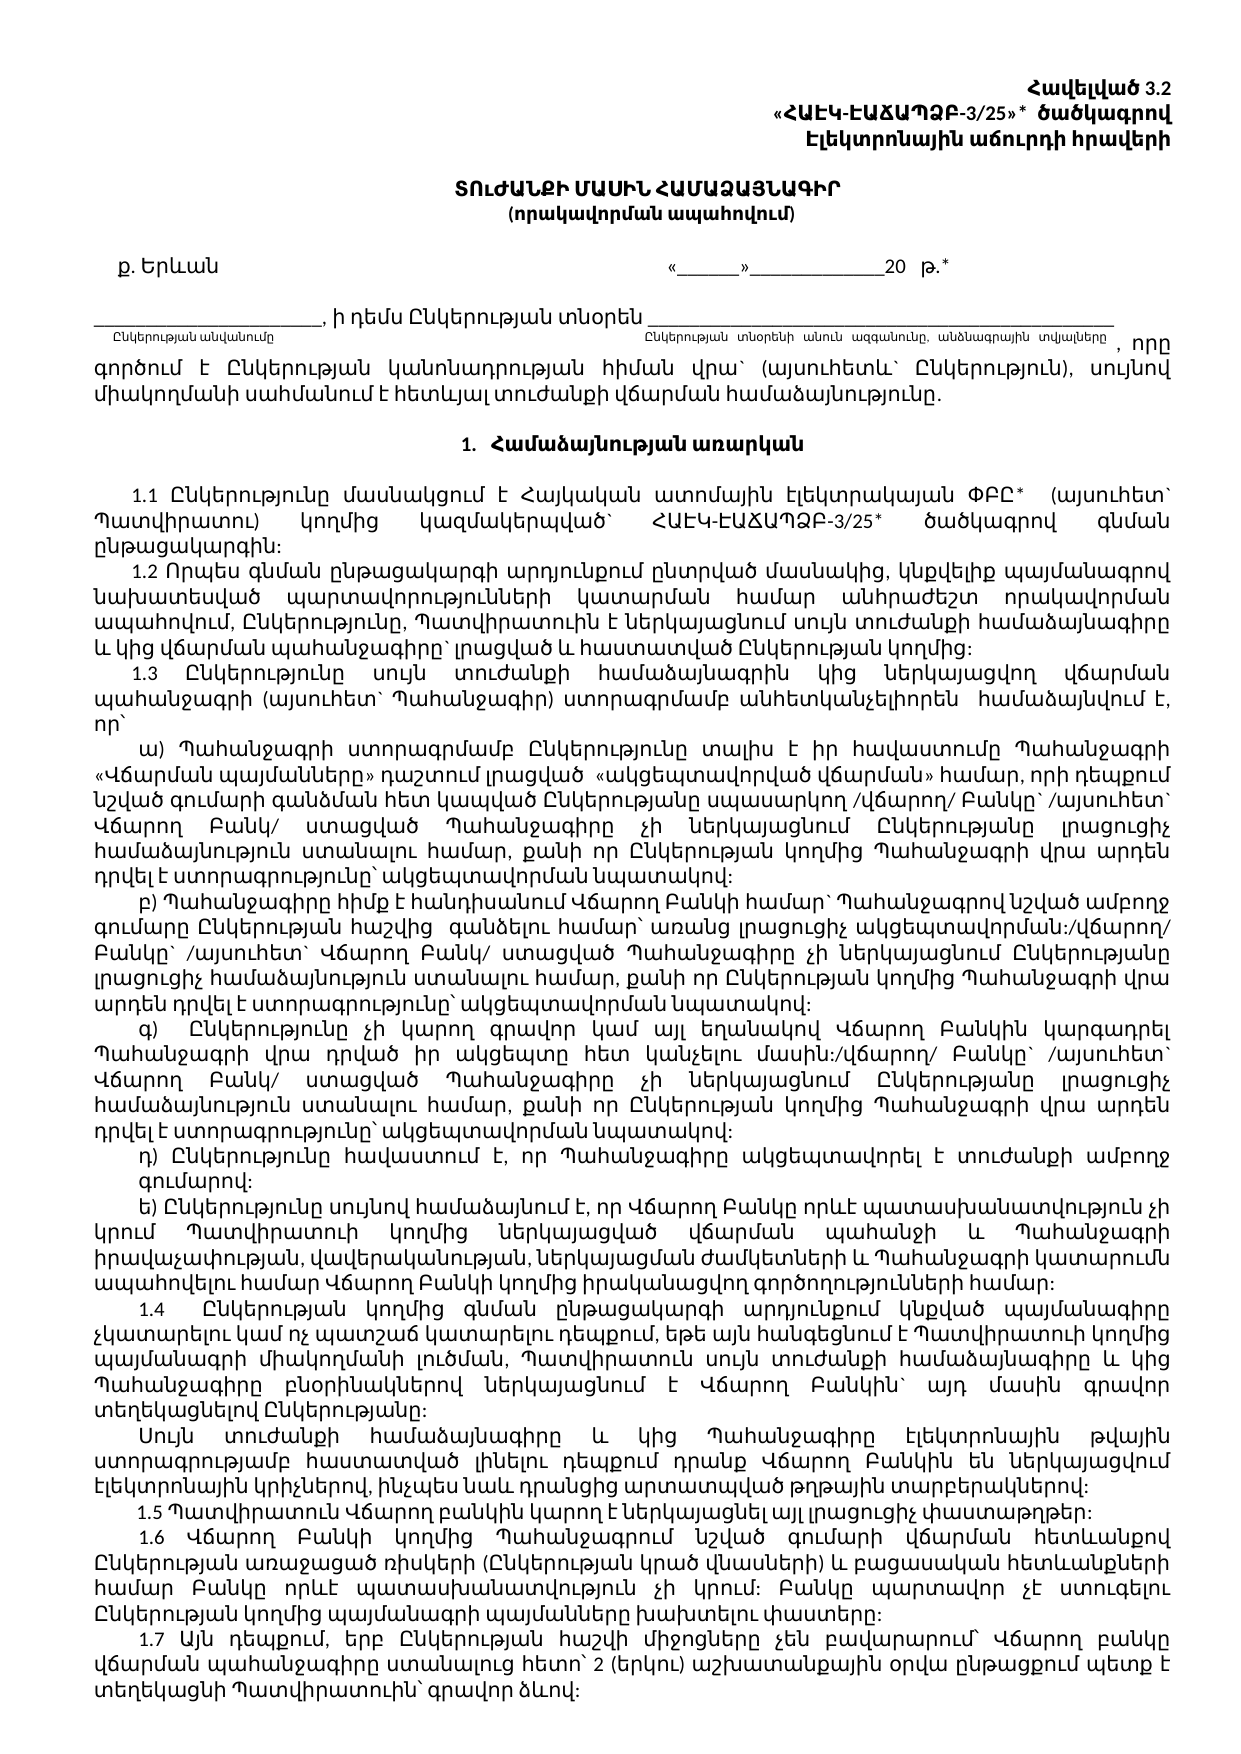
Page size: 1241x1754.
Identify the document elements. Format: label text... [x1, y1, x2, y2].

text գ) Ընկերությունը չի կարող գրավոր կամ այլ եղանակով Վճարող Բանկին կարգադրել Պահանջագրի վրա դրված իր ակցեպտը հետ կանչելու մասին:/վճարող/ Բանկը` /այսուհետ` Վճարող Բանկ/ ստացված Պահանջագիրը չի ներկայացնում Ընկերությանը լրացուցիչ համաձայնություն ստանալու համար, քանի որ Ընկերության կողմից Պահանջագրի վրա արդեն դրվել է ստորագրությունը՝ ակցեպտավորման նպատակով: [94, 1016, 1171, 1143]
text ______________________, ի դեմս Ընկերության տնօրեն _____________________________________________ [94, 304, 1171, 330]
text Հավելված 3.2 [94, 75, 1171, 100]
text ք. Երևան «______»_____________20 թ.* [94, 254, 1171, 279]
text 1.7 Այն դեպքում, երբ Ընկերության հաշվի միջոցները չեն բավարարում՝ Վճարող բանկը վճարման պահանջագիրը ստանալուց հետո՝ 2 (երկու) աշխատանքային օրվա ընթացքում պետք է տեղեկացնի Պատվիրատուին՝ գրավոր ձևով: [94, 1626, 1171, 1702]
text «ՀԱԷԿ-ԷԱՃԱՊՁԲ-3/25»* ծածկագրով [94, 100, 1171, 126]
text ՏՈւԺԱՆՔԻ ՄԱՍԻՆ ՀԱՄԱՁԱՅՆԱԳԻՐ [94, 177, 1171, 202]
text Սույն տուժանքի համաձայնագիրը և կից Պահանջագիրը էլեկտրոնային թվային ստորագրությամբ հաստատված լինելու դեպքում դրանք Վճարող Բանկին են ներկայացվում էլեկտրոնային կրիչներով, ինչպես նաև դրանցից արտատպված թղթային տարբերակներով: [94, 1423, 1171, 1499]
text դ) Ընկերությունը հավաստում է, որ Պահանջագիրը ակցեպտավորել է տուժանքի ամբողջ գումարով: [138, 1143, 1171, 1194]
text Էլեկտրոնային աճուրդի հրավերի [94, 126, 1171, 151]
text Ընկերության անվանումը Ընկերության տնօրենի անուն ազգանունը, անձնագրային տվյալները , որը գործում է Ընկերության կանոնադրության հիման վրա` (այսուհետև` Ընկերություն), սույնով միակողմանի սահմանում է հետևյալ տուժանքի վճարման համաձայնությունը. [94, 330, 1171, 406]
text բ) Պահանջագիրը հիմք է հանդիսանում Վճարող Բանկի համար` Պահանջագրով նշված ամբողջ գումարը Ընկերության հաշվից գանձելու համար՝ առանց լրացուցիչ ակցեպտավորման:/վճարող/ Բանկը` /այսուհետ` Վճարող Բանկ/ ստացված Պահանջագիրը չի ներկայացնում Ընկերությանը լրացուցիչ համաձայնություն ստանալու համար, քանի որ Ընկերության կողմից Պահանջագրի վրա արդեն դրվել է ստորագրությունը՝ ակցեպտավորման նպատակով: [94, 889, 1171, 1016]
text 1.2 Որպես գնման ընթացակարգի արդյունքում ընտրված մասնակից, կնքվելիք պայմանագրով նախատեսված պարտավորությունների կատարման համար անհրաժեշտ որակավորման ապահովում, Ընկերությունը, Պատվիրատուին է ներկայացնում սույն տուժանքի համաձայնագիրը և կից վճարման պահանջագիրը` լրացված և հաստատված Ընկերության կողմից: [94, 559, 1171, 660]
text 1. Համաձայնության առարկան [94, 432, 1171, 457]
text 1.6 Վճարող Բանկի կողմից Պահանջագրում նշված գումարի վճարման հետևանքով Ընկերության առաջացած ռիսկերի (Ընկերության կրած վնասների) և բացասական հետևանքների համար Բանկը որևէ պատասխանատվություն չի կրում: Բանկը պարտավոր չէ ստուգելու Ընկերության կողմից պայմանագրի պայմանները խախտելու փաստերը: [94, 1524, 1171, 1626]
text 1.5 Պատվիրատուն Վճարող բանկին կարող է ներկայացնել այլ լրացուցիչ փաստաթղթեր: [94, 1499, 1171, 1524]
text 1.3 Ընկերությունը սույն տուժանքի համաձայնագրին կից ներկայացվող վճարման պահանջագրի (այսուհետ` Պահանջագիր) ստորագրմամբ անհետկանչելիորեն համաձայնվում է, որ՝ [94, 660, 1171, 737]
text (որակավորման ապահովում) [94, 202, 1171, 225]
text 1.4 Ընկերության կողմից գնման ընթացակարգի արդյունքում կնքված պայմանագիրը չկատարելու կամ ոչ պատշաճ կատարելու դեպքում, եթե այն հանգեցնում է Պատվիրատուի կողմից պայմանագրի միակողմանի լուծման, Պատվիրատուն սույն տուժանքի համաձայնագիրը և կից Պահանջագիրը բնօրինակներով ներկայացնում է Վճարող Բանկին` այդ մասին գրավոր տեղեկացնելով Ընկերությանը: [94, 1296, 1171, 1423]
text 1.1 Ընկերությունը մասնակցում է Հայկական ատոմային էլեկտրակայան ՓԲԸ* (այսուհետ` Պատվիրատու) կողմից կազմակերպված` ՀԱԷԿ-ԷԱՃԱՊՁԲ-3/25* ծածկագրով գնման ընթացակարգին: [94, 482, 1171, 559]
text ա) Պահանջագրի ստորագրմամբ Ընկերությունը տալիս է իր հավաստումը Պահանջագրի «Վճարման պայմանները» դաշտում լրացված «ակցեպտավորված վճարման» համար, որի դեպքում նշված գումարի գանձման հետ կապված Ընկերությանը սպասարկող /վճարող/ Բանկը` /այսուհետ` Վճարող Բանկ/ ստացված Պահանջագիրը չի ներկայացնում Ընկերությանը լրացուցիչ համաձայնություն ստանալու համար, քանի որ Ընկերության կողմից Պահանջագրի վրա արդեն դրվել է ստորագրությունը՝ ակցեպտավորման նպատակով: [94, 737, 1171, 889]
text ե) Ընկերությունը սույնով համաձայնում է, որ Վճարող Բանկը որևէ պատասխանատվություն չի կրում Պատվիրատուի կողմից ներկայացված վճարման պահանջի և Պահանջագրի իրավաչափության, վավերականության, ներկայացման ժամկետների և Պահանջագրի կատարումն ապահովելու համար Վճարող Բանկի կողմից իրականացվող գործողությունների համար: [94, 1194, 1171, 1296]
